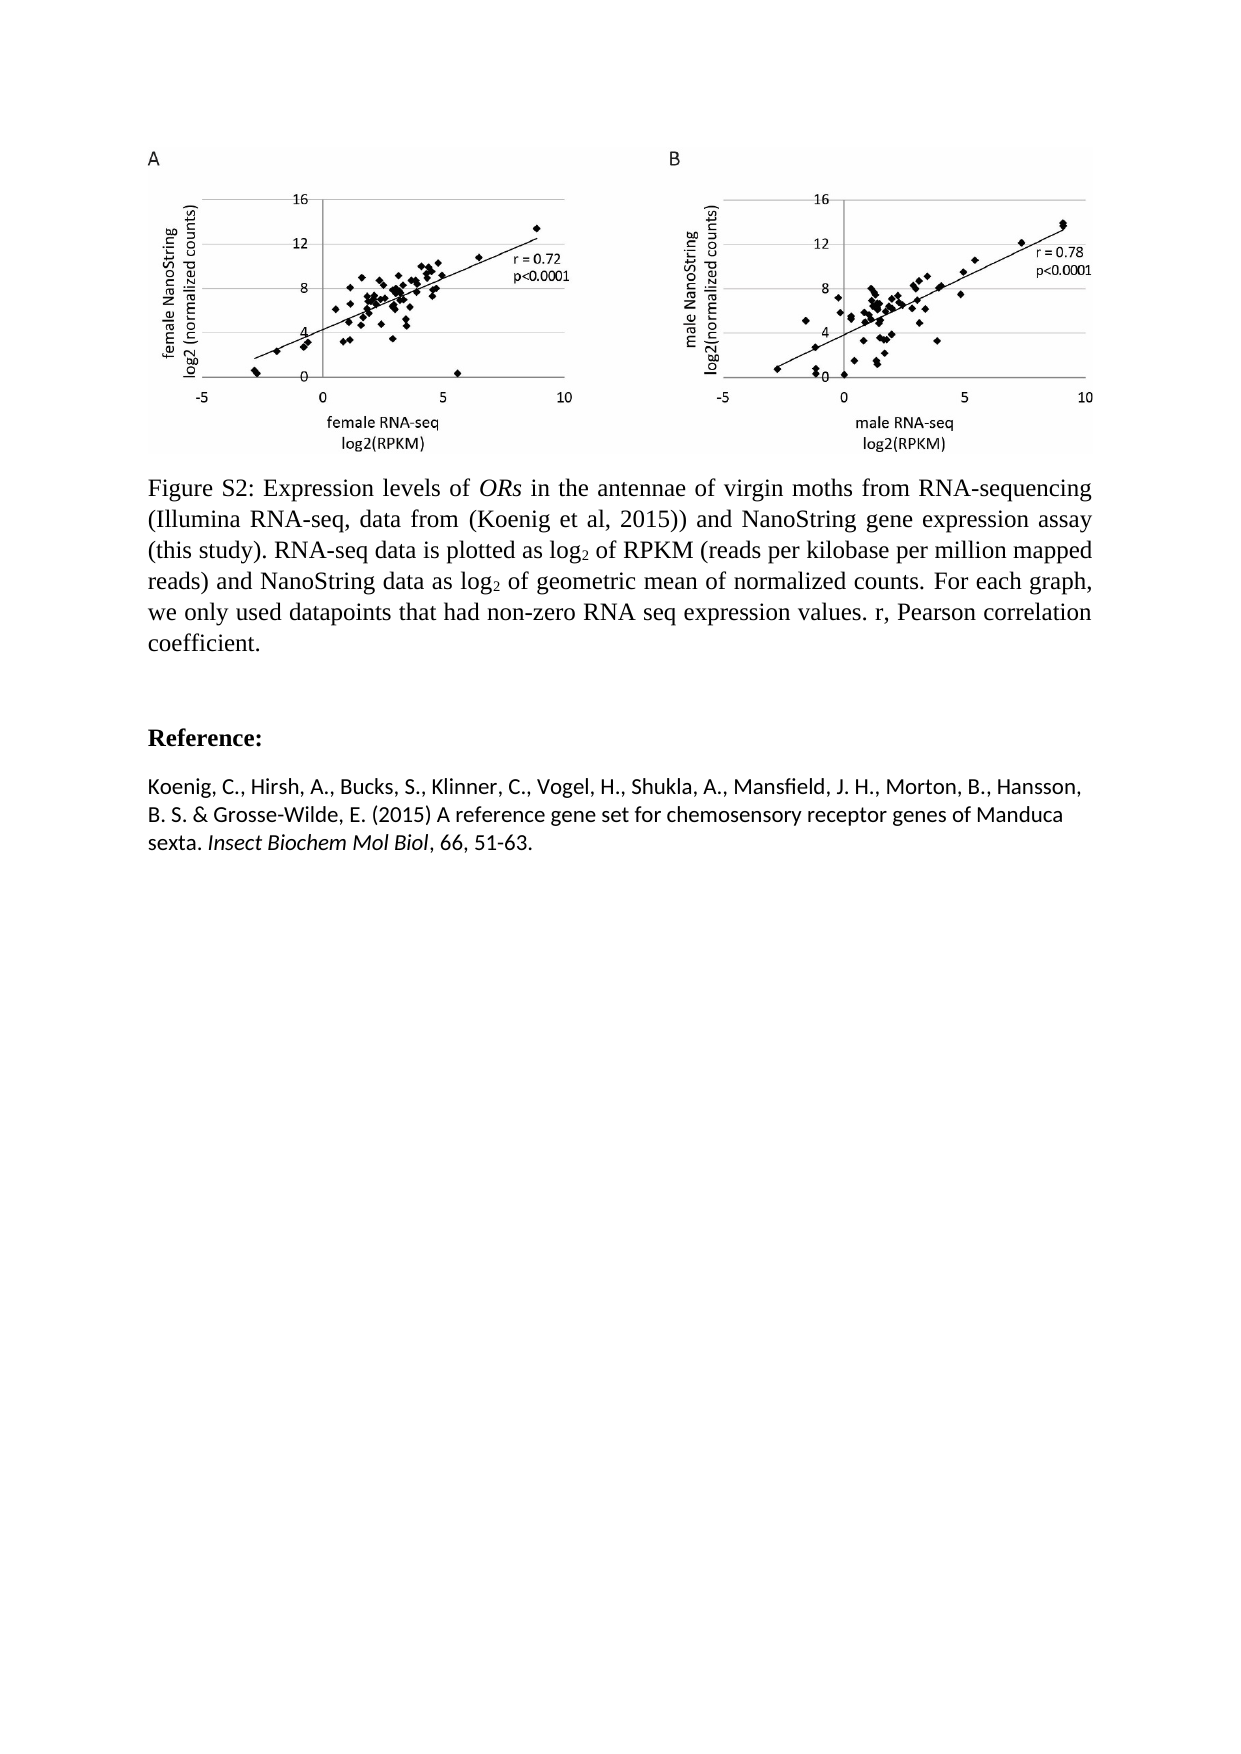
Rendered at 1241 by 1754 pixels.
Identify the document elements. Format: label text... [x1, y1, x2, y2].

text Reference: [148, 723, 1093, 752]
text Koenig, C., Hirsh, A., Bucks, S., Klinner, C., Vogel, H., Shukla, A., Mansfield, J. H., Morton, B., Hansson, B. S. & Grosse-Wilde, E. (2015) A reference gene set for chemosensory receptor genes of Manduca sexta. Insect Biochem Mol Biol, 66, 51-63. [148, 771, 1093, 856]
text Figure S2: Expression levels of ORs in the antennae of virgin moths from RNA-sequencing (Illumina RNA-seq, data from (Koenig et al, 2015)) and NanoString gene expression assay (this study). RNA-seq data is plotted as log2 of RPKM (reads per kilobase per million mapped reads) and NanoString data as log2 of geometric mean of normalized counts. For each graph, we only used datapoints that had non-zero RNA seq expression values. r, Pearson correlation coefficient. [148, 473, 1093, 657]
picture [147, 147, 1093, 454]
